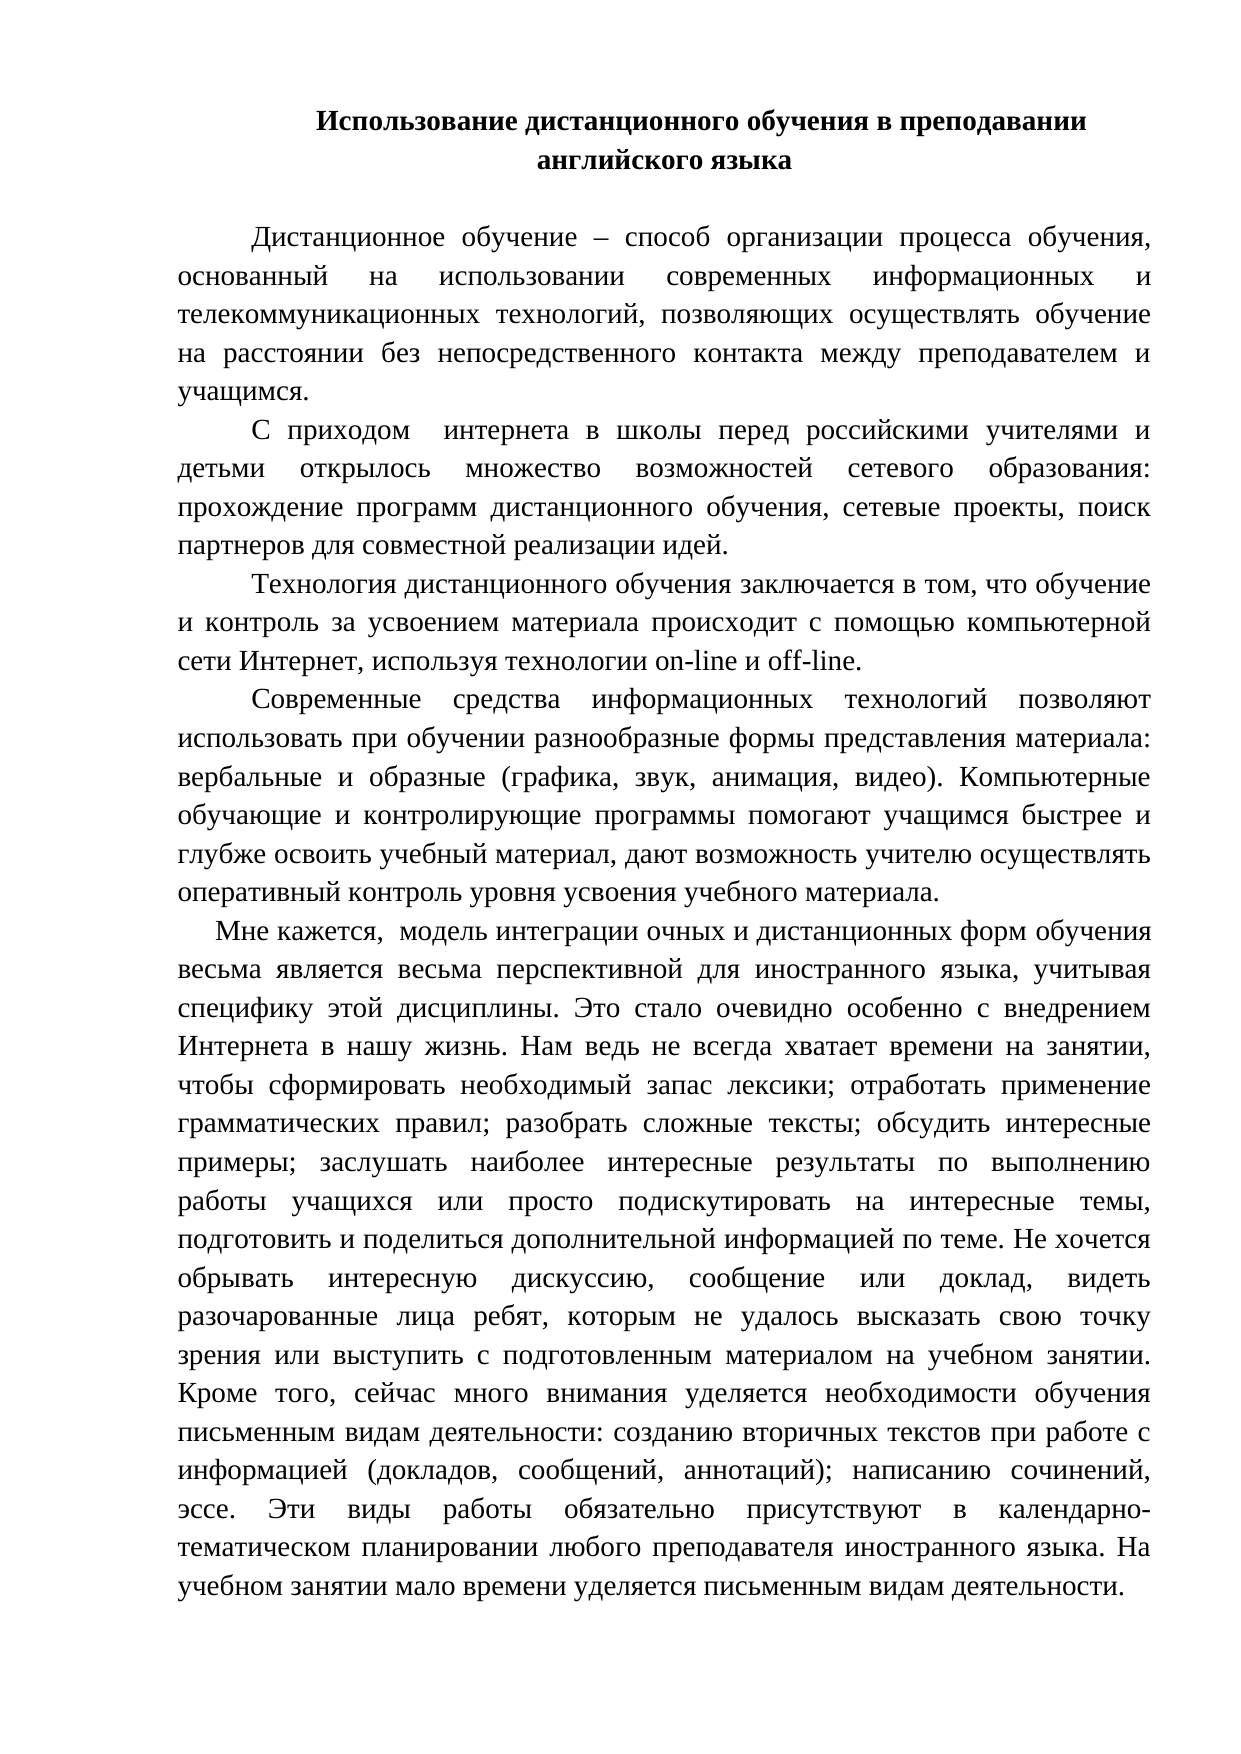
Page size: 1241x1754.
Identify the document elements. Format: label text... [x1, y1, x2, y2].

text С приходом интернета в школы перед российскими учителями и детьми открылось множество возможностей сетевого образования: прохождение программ дистанционного обучения, сетевые проекты, поиск партнеров для совместной реализации идей. [177, 412, 1152, 561]
text Дистанционное обучение – способ организации процесса обучения, основанный на использовании современных информационных и телекоммуникационных технологий, позволяющих осуществлять обучение на расстоянии без непосредственного контакта между преподавателем и учащимся. [177, 219, 1152, 407]
text Современные средства информационных технологий позволяют использовать при обучении разнообразные формы представления материала: вербальные и образные (графика, звук, анимация, видео). Компьютерные обучающие и контролирующие программы помогают учащимся быстрее и глубже освоить учебный материал, дают возможность учителю осуществлять оперативный контроль уровня усвоения учебного материала. [177, 682, 1152, 908]
text Мне кажется, модель интеграции очных и дистанционных форм обучения весьма является весьма перспективной для иностранного языка, учитывая специфику этой дисциплины. Это стало очевидно особенно с внедрением Интернета в нашу жизнь. Нам ведь не всегда хватает времени на занятии, чтобы сформировать необходимый запас лексики; отработать применение грамматических правил; разобрать сложные тексты; обсудить интересные примеры; заслушать наиболее интересные результаты по выполнению работы учащихся или просто подискутировать на интересные темы, подготовить и поделиться дополнительной информацией по теме. Не хочется обрывать интересную дискуссию, сообщение или доклад, видеть разочарованные лица ребят, которым не удалось высказать свою точку зрения или выступить с подготовленным материалом на учебном занятии. Кроме того, сейчас много внимания уделяется необходимости обучения письменным видам деятельности: созданию вторичных текстов при работе с информацией (докладов, сообщений, аннотаций); написанию сочинений, эссе. Эти виды работы обязательно присутствуют в календарно-тематическом планировании любого преподавателя иностранного языка. На учебном занятии мало времени уделяется письменным видам деятельности. [177, 913, 1152, 1602]
text Технология дистанционного обучения заключается в том, что обучение и контроль за усвоением материала происходит с помощью компьютерной сети Интернет, используя технологии on-line и off-line. [177, 566, 1152, 677]
text Использование дистанционного обучения в преподавании английского языка [177, 103, 1152, 176]
